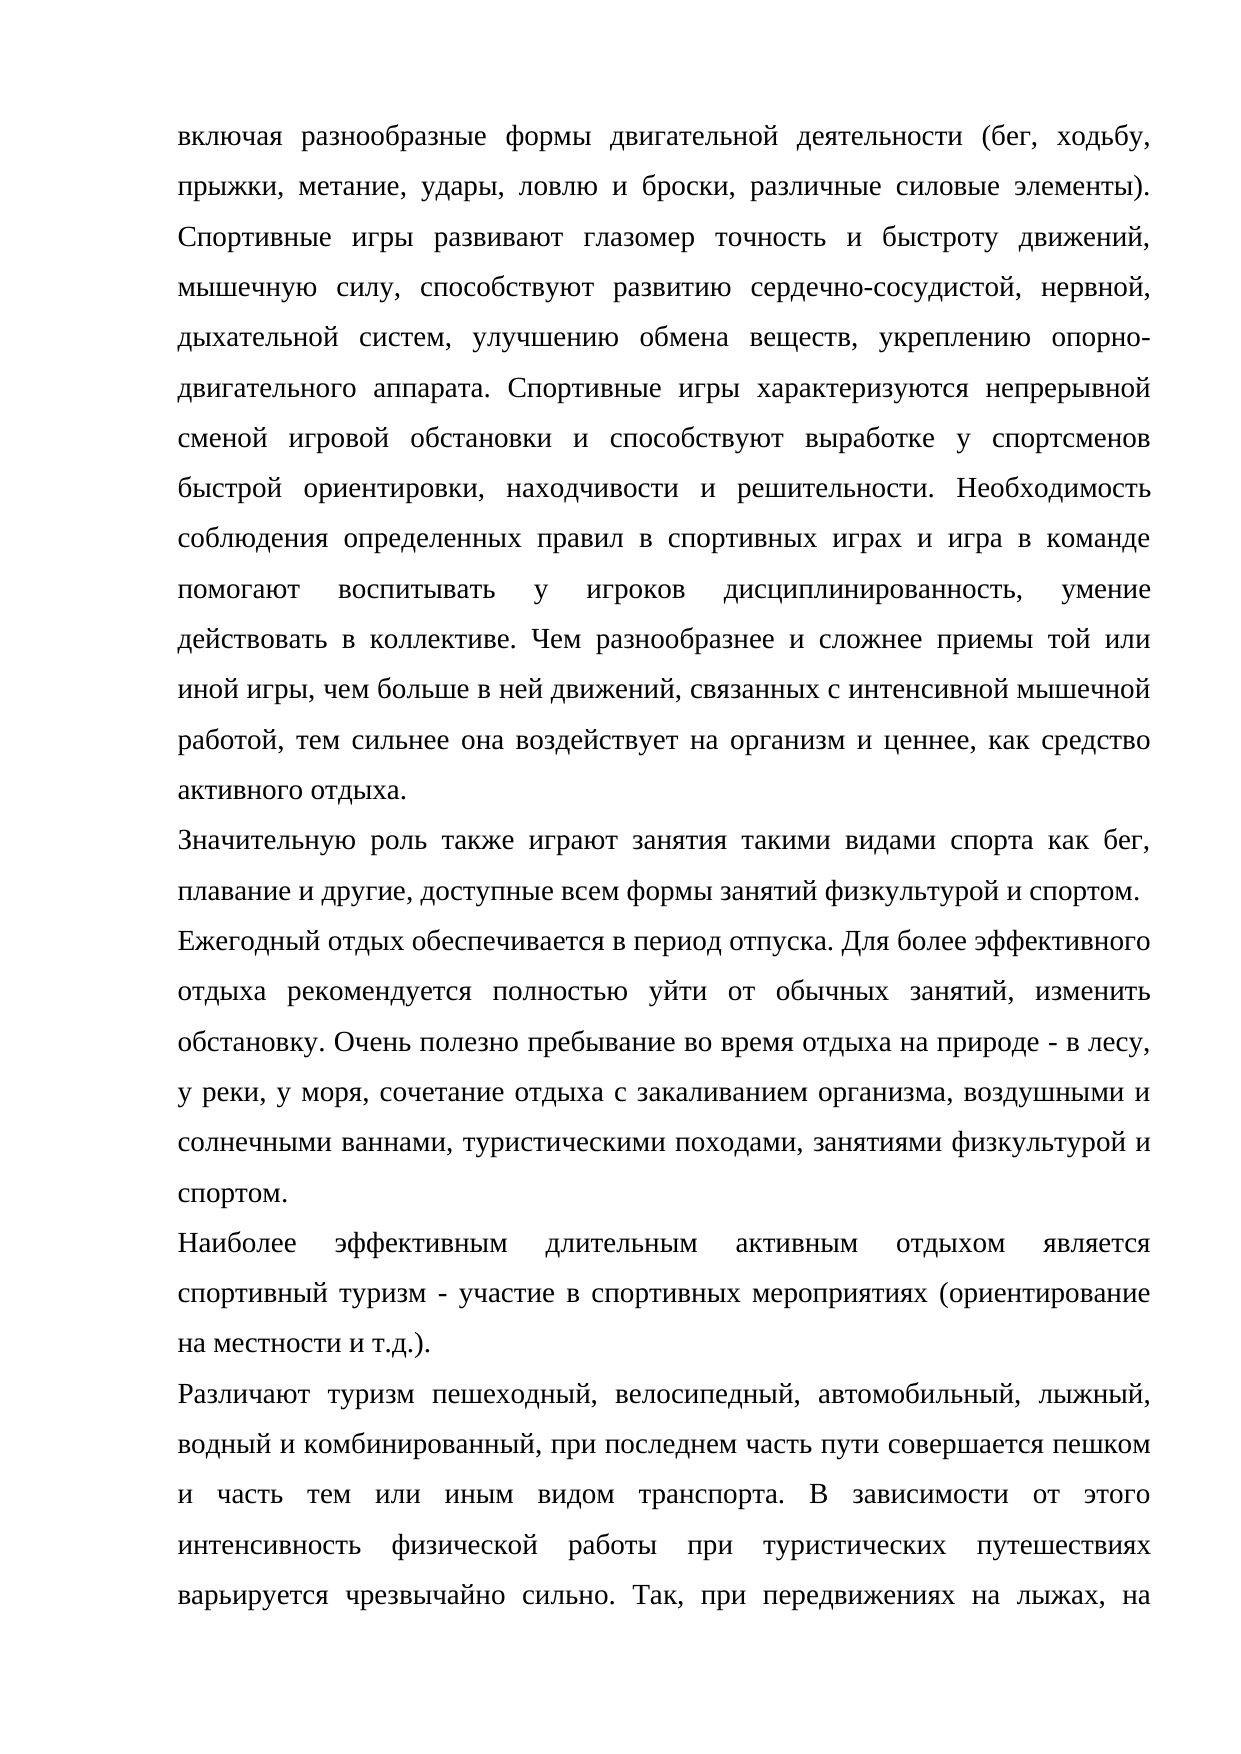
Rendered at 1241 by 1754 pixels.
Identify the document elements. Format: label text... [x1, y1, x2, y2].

text Наиболее эффективным длительным активным отдыхом является спортивный туризм - участие в спортивных мероприятиях (ориентирование на местности и т.д.). [177, 1225, 1152, 1359]
text Ежегодный отдых обеспечивается в период отпуска. Для более эффективного отдыха рекомендуется полностью уйти от обычных занятий, изменить обстановку. Очень полезно пребывание во время отдыха на природе - в лесу, у реки, у моря, сочетание отдыха с закаливанием организма, воздушными и солнечными ваннами, туристическими походами, занятиями физкультурой и спортом. [177, 923, 1152, 1208]
text Значительную роль также играют занятия такими видами спорта как бег, плавание и другие, доступные всем формы занятий физкультурой и спортом. [177, 822, 1152, 906]
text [177, 1376, 1152, 1611]
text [177, 118, 1152, 806]
